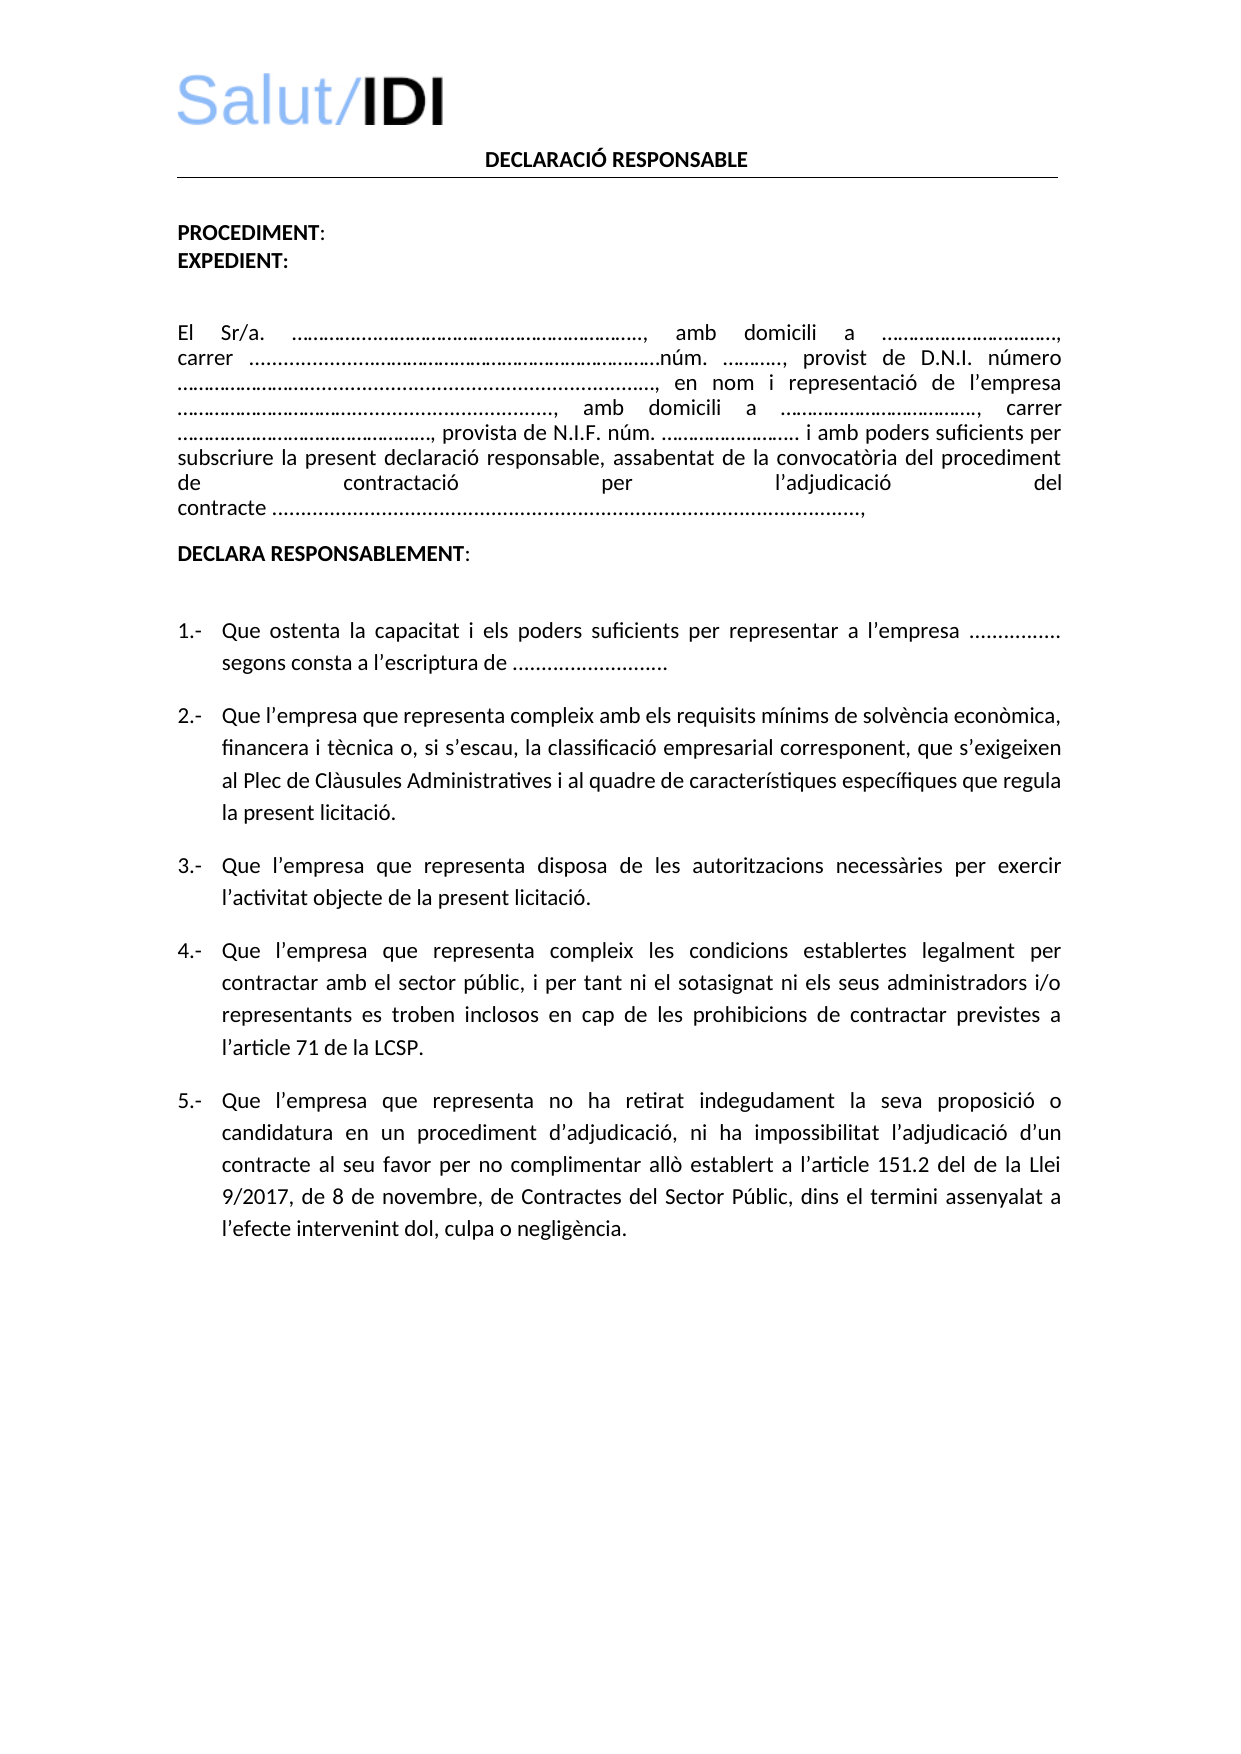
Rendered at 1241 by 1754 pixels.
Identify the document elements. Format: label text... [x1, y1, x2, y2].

text 2.- Que l’empresa que representa compleix amb els requisits mínims de solvència econòmica, financera i tècnica o, si s’escau, la classificació empresarial corresponent, que s’exigeixen al Plec de Clàusules Administratives i al quadre de característiques específiques que regula la present licitació. [177, 701, 1063, 826]
text 3.- Que l’empresa que representa disposa de les autoritzacions necessàries per exercir l’activitat objecte de la present licitació. [177, 851, 1063, 911]
text EXPEDIENT: [177, 246, 1063, 274]
subtitle DECLARACIÓ RESPONSABLE [170, 148, 1063, 173]
text 1.- Que ostenta la capacitat i els poders suficients per representar a l’empresa ................ segons consta a l’escriptura de ........................... [177, 616, 1063, 676]
picture [177, 73, 443, 125]
text 4.- Que l’empresa que representa compleix les condicions establertes legalment per contractar amb el sector públic, i per tant ni el sotasignat ni els seus administradors i/o representants es troben inclosos en cap de les prohibicions de contractar previstes a l’article 71 de la LCSP. [177, 936, 1063, 1061]
text El Sr/a. …………....………………………………………….., amb domicili a ……………………………, carrer ......................………………………………………………núm. ……….., provist de D.N.I. número ……………………..........................................................…, en nom i representació de l’empresa ……………………………..................................., amb domicili a ………………………………., carrer …………………………………………, provista de N.I.F. núm. …………………….. i amb poders suficients per subscriure la present declaració responsable, assabentat de la convocatòria del procediment de contractació per l’adjudicació del contracte ......................................................................................................, [177, 320, 1063, 520]
text 5.- Que l’empresa que representa no ha retirat indegudament la seva proposició o candidatura en un procediment d’adjudicació, ni ha impossibilitat l’adjudicació d’un contracte al seu favor per no complimentar allò establert a l’article 151.2 del de la Llei 9/2017, de 8 de novembre, de Contractes del Sector Públic, dins el termini assenyalat a l’efecte intervenint dol, culpa o negligència. [177, 1086, 1063, 1242]
text PROCEDIMENT: [177, 218, 1063, 246]
text DECLARA RESPONSABLEMENT: [177, 541, 1063, 566]
